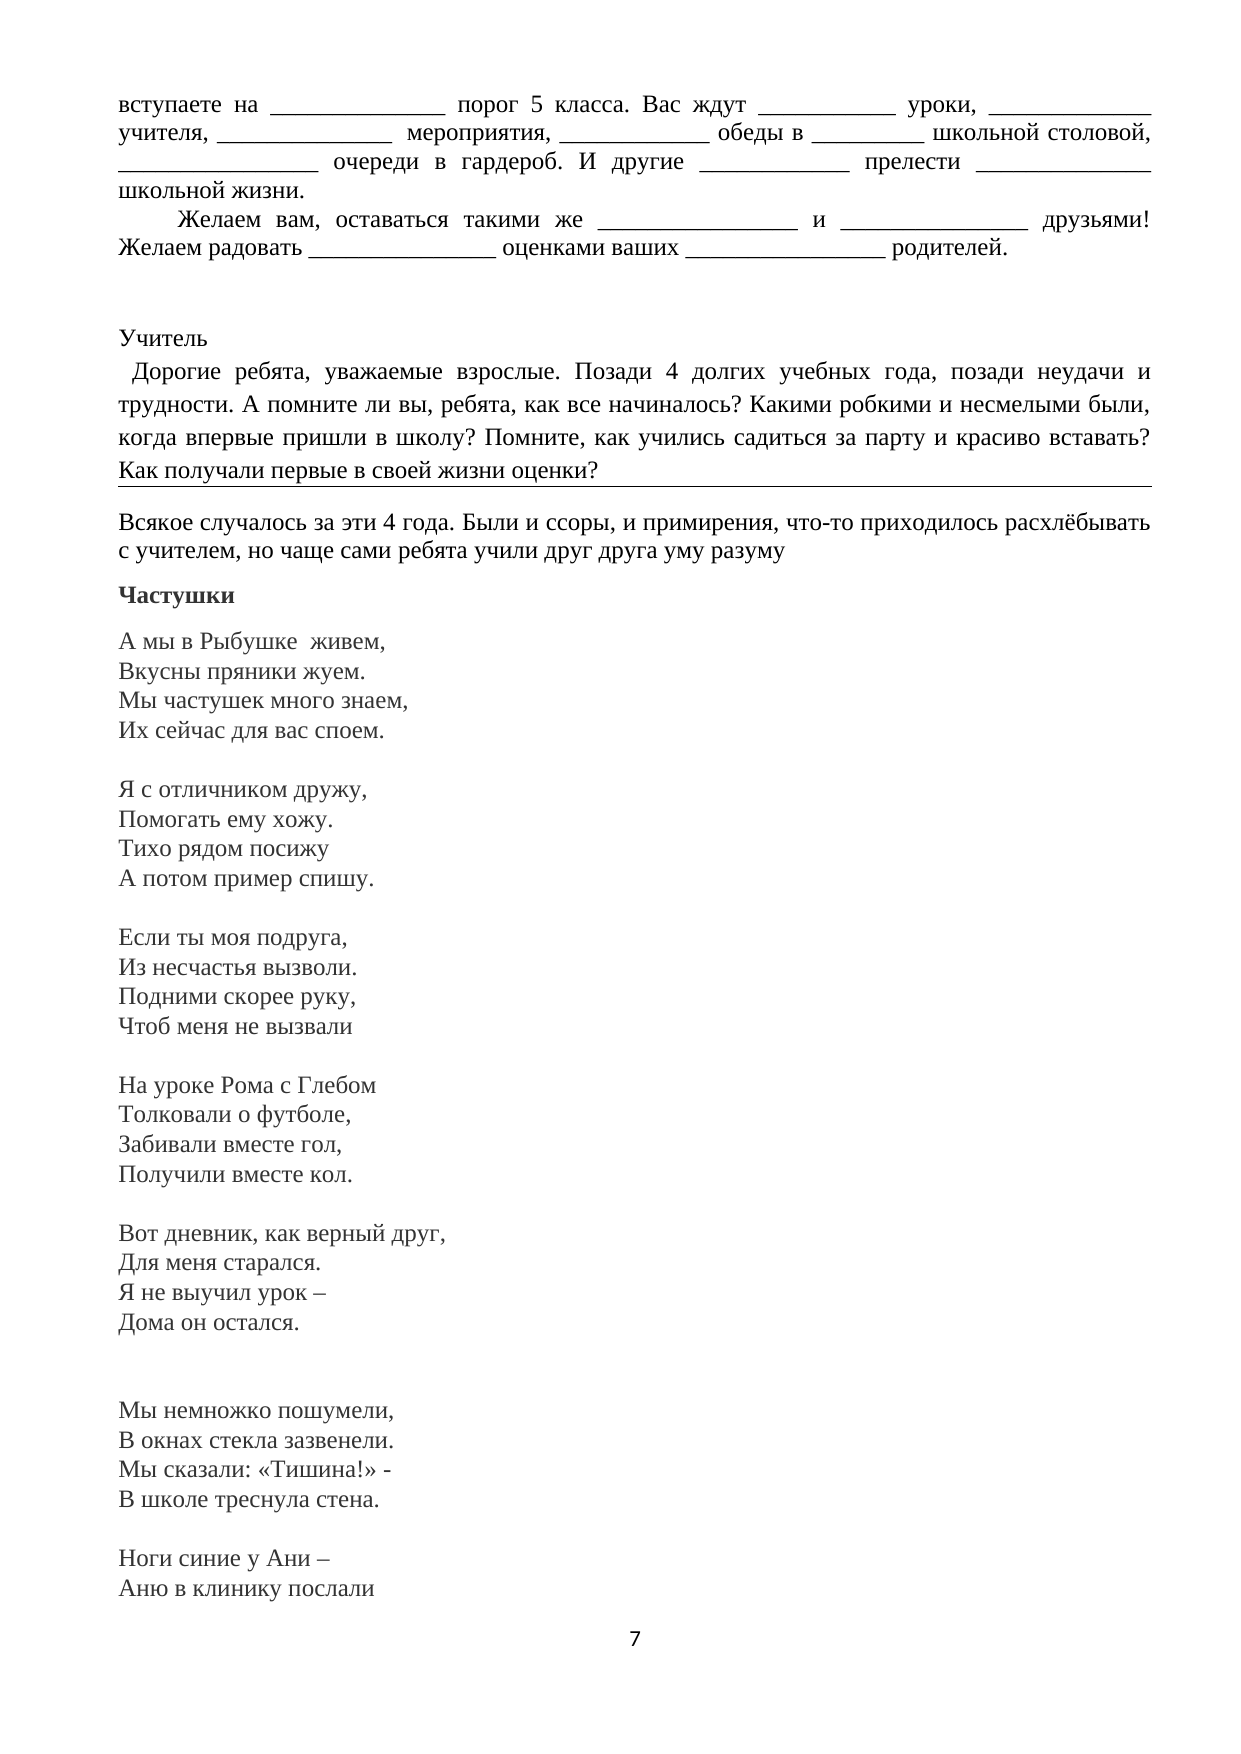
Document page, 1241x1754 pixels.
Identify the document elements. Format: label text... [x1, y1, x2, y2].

text Желаем вам, оставаться такими же ________________ и _______________ друзьями! Желаем радовать _______________ оценками ваших ________________ родителей. [118, 204, 1152, 261]
text А мы в Рыбушке живем, Вкусны пряники жуем. Мы частушек много знаем, Их сейчас для вас споем. Я с отличником дружу, Помогать ему хожу. Тихо рядом посижу А потом пример спишу. Если ты моя подруга, Из несчастья вызволи. Подними скорее руку, Чтоб меня не вызвали На уроке Рома с Глебом [118, 625, 1152, 1099]
text Дорогие ребята, уважаемые взрослые. Позади 4 долгих учебных года, позади неудачи и трудности. А помните ли вы, ребята, как все начиналось? Какими робкими и несмелыми были, когда впервые пришли в школу? Помните, как учились садиться за парту и красиво вставать? Как получали первые в своей жизни оценки? [118, 356, 1152, 486]
text Всякое случалось за эти 4 года. Были и ссоры, и примирения, что-то приходилось расхлёбывать с учителем, но чаще сами ребята учили друг друга уму разуму [118, 507, 1152, 564]
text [118, 1099, 1152, 1602]
text Учитель [118, 323, 1152, 352]
text Частушки [118, 580, 1152, 609]
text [118, 89, 1152, 204]
